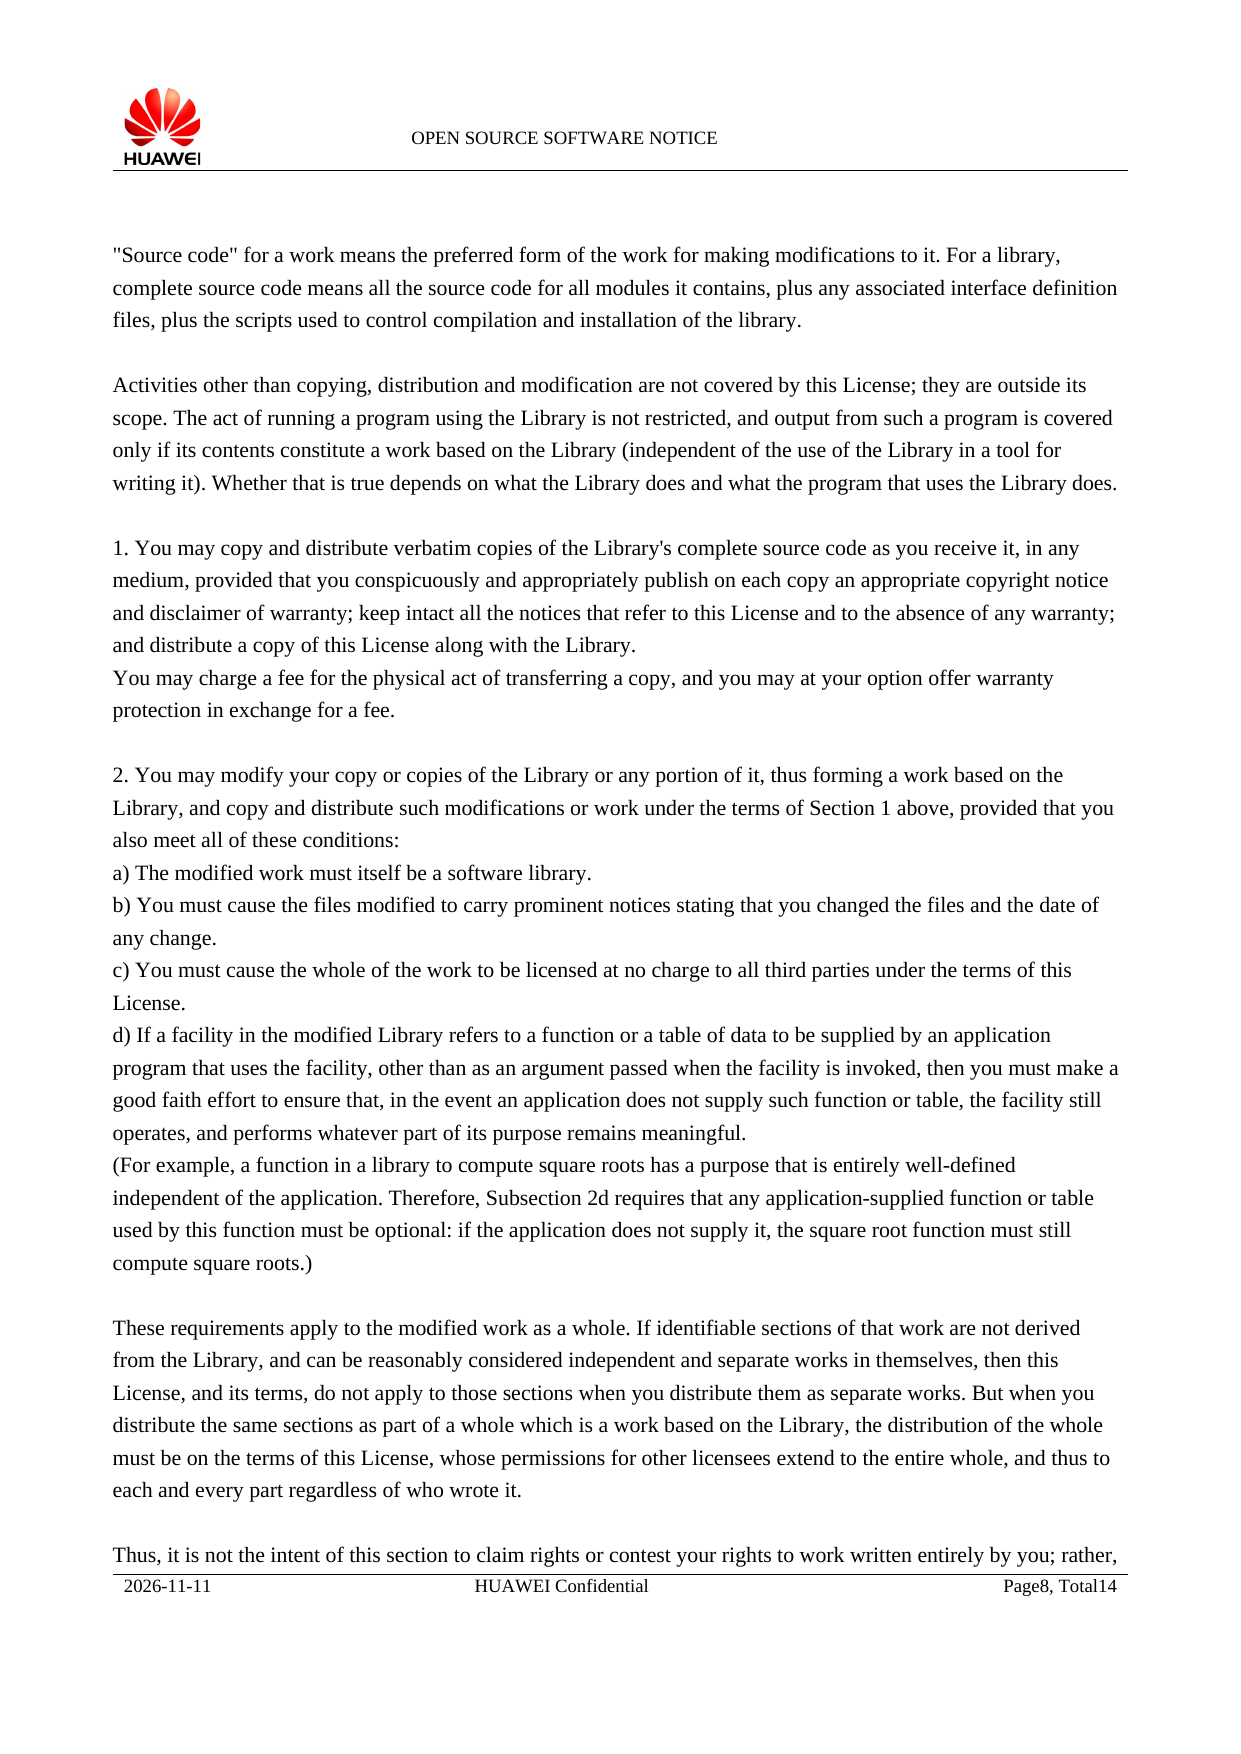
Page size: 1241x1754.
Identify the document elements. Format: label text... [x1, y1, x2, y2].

picture [124, 88, 201, 165]
